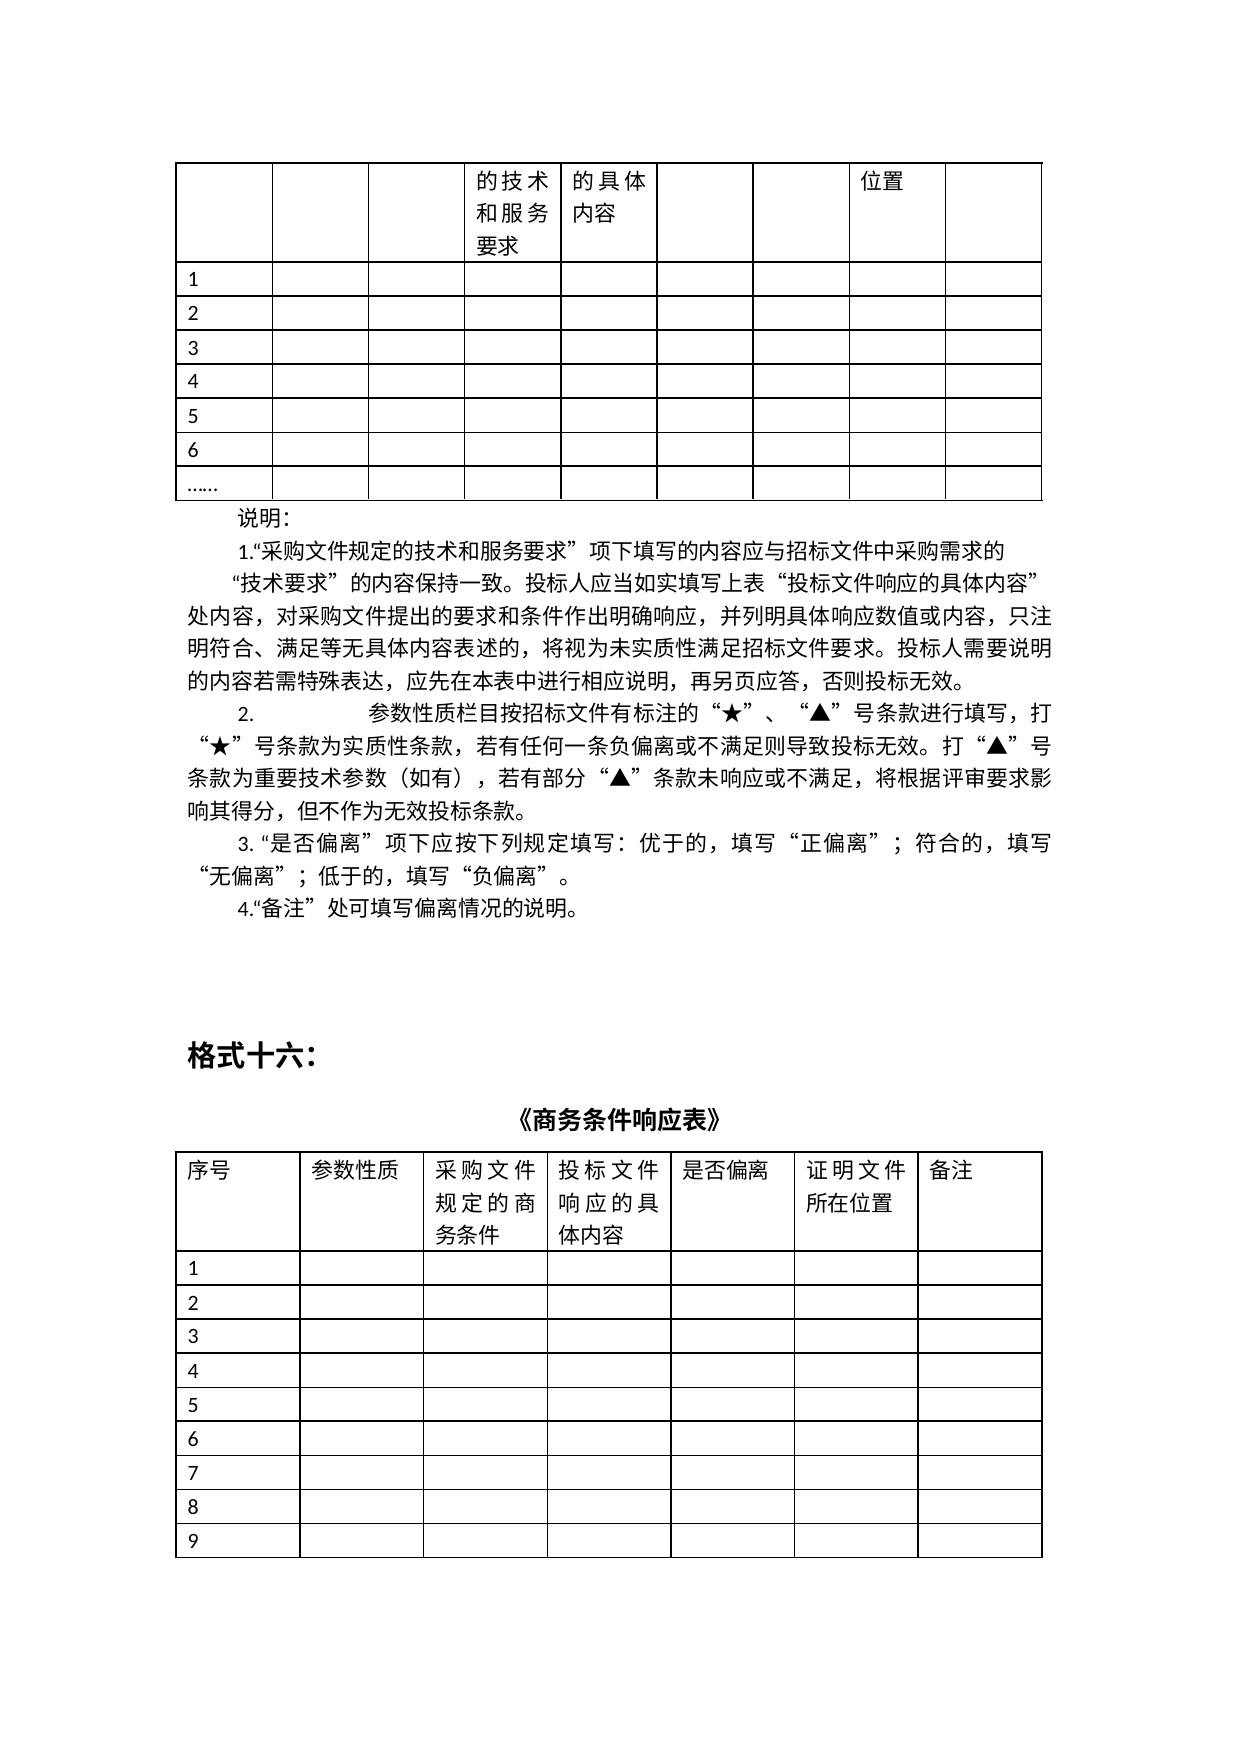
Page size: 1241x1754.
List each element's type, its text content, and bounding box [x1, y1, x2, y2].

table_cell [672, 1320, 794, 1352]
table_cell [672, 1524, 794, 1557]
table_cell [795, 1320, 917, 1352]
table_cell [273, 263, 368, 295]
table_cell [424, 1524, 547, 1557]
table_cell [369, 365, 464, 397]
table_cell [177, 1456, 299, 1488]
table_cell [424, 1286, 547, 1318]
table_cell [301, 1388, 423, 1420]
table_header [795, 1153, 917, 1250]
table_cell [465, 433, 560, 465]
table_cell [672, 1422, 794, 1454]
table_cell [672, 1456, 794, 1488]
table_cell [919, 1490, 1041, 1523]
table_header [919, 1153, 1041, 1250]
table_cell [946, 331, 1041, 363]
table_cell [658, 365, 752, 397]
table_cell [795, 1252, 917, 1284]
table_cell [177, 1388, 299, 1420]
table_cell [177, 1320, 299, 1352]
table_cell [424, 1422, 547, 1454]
text 3. “是否偏离”项下应按下列规定填写：优于的，填写“正偏离”；符合的，填写“无偏离”；低于的，填写“负偏离”。 [187, 826, 1053, 891]
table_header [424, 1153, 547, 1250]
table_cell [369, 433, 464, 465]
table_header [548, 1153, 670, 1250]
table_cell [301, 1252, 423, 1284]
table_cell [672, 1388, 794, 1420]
text 《商务条件响应表》 [187, 1086, 1053, 1151]
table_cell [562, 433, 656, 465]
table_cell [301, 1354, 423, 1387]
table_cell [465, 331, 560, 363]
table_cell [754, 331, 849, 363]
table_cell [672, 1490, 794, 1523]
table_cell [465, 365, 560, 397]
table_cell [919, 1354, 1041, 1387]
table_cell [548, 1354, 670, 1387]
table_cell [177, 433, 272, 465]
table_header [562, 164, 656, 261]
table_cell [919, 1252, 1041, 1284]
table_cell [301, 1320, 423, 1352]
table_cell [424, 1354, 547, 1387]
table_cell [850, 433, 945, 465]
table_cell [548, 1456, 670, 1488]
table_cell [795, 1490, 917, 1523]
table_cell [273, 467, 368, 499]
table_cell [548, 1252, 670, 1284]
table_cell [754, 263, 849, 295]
text 2. 参数性质栏目按招标文件有标注的“★”、“▲”号条款进行填写，打“★”号条款为实质性条款，若有任何一条负偏离或不满足则导致投标无效。打“▲”号条款为重要技术参数（如有），若有部分“▲”条款未响应或不满足，将根据评审要求影响其得分，但不作为无效投标条款。 [187, 696, 1053, 826]
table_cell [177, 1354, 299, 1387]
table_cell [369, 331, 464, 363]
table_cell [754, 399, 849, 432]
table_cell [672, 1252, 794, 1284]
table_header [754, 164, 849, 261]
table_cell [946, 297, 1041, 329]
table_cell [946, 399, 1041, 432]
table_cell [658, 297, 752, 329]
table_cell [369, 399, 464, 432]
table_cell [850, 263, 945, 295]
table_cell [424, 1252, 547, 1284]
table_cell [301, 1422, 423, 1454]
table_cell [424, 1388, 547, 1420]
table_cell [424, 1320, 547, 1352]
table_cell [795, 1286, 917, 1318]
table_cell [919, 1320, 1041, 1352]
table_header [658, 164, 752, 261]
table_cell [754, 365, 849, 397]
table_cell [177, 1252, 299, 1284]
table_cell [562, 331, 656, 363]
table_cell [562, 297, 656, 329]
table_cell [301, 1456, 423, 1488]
text 说明： [187, 501, 1053, 533]
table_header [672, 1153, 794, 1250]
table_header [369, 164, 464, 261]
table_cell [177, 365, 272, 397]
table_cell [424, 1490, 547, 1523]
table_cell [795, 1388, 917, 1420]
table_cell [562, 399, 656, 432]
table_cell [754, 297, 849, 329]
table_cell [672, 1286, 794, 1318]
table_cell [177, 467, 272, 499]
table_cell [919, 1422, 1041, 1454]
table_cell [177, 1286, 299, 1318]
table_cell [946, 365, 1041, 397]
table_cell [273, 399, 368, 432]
text 格式十六： [187, 1021, 1053, 1086]
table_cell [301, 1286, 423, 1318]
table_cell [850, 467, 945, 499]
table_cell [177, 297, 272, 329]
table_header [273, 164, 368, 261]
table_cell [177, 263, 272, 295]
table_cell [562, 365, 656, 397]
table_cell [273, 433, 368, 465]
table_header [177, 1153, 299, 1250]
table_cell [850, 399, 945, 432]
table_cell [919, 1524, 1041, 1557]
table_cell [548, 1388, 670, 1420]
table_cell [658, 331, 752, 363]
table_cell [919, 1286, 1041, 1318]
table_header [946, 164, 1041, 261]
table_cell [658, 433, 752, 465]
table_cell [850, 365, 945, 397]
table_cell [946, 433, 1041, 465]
text 4.“备注”处可填写偏离情况的说明。 [187, 891, 1053, 923]
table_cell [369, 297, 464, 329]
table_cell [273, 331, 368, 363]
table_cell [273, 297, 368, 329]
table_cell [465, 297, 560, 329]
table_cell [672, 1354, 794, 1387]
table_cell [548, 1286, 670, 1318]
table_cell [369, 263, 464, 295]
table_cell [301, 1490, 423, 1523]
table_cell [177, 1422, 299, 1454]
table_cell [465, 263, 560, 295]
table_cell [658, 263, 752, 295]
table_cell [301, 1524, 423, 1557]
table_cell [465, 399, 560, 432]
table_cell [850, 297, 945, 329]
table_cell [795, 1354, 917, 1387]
text 1.“采购文件规定的技术和服务要求”项下填写的内容应与招标文件中采购需求的 “技术要求”的内容保持一致。投标人应当如实填写上表“投标文件响应的具体内容”处内容，对采购文件提出的要求和条件作出明确响应，并列明具体响应数值或内容，只注明符合、满足等无具体内容表述的，将视为未实质性满足招标文件要求。投标人需要说明的内容若需特殊表达，应先在本表中进行相应说明，再另页应答，否则投标无效。 [187, 533, 1053, 696]
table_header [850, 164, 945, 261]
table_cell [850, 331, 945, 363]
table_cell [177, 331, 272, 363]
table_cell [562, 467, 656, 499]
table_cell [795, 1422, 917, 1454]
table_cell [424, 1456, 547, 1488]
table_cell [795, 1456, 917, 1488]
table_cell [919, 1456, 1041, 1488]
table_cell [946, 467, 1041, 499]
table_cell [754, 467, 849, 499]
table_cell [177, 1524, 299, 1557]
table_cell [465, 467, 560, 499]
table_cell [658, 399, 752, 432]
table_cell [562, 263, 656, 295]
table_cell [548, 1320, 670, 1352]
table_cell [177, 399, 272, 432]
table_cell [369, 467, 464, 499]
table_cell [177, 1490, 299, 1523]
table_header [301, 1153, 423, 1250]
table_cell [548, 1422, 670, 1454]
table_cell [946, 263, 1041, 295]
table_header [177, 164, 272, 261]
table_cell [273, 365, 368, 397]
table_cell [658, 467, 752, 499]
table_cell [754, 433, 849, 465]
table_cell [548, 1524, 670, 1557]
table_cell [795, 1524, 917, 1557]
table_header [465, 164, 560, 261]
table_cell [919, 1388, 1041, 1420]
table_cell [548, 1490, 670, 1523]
